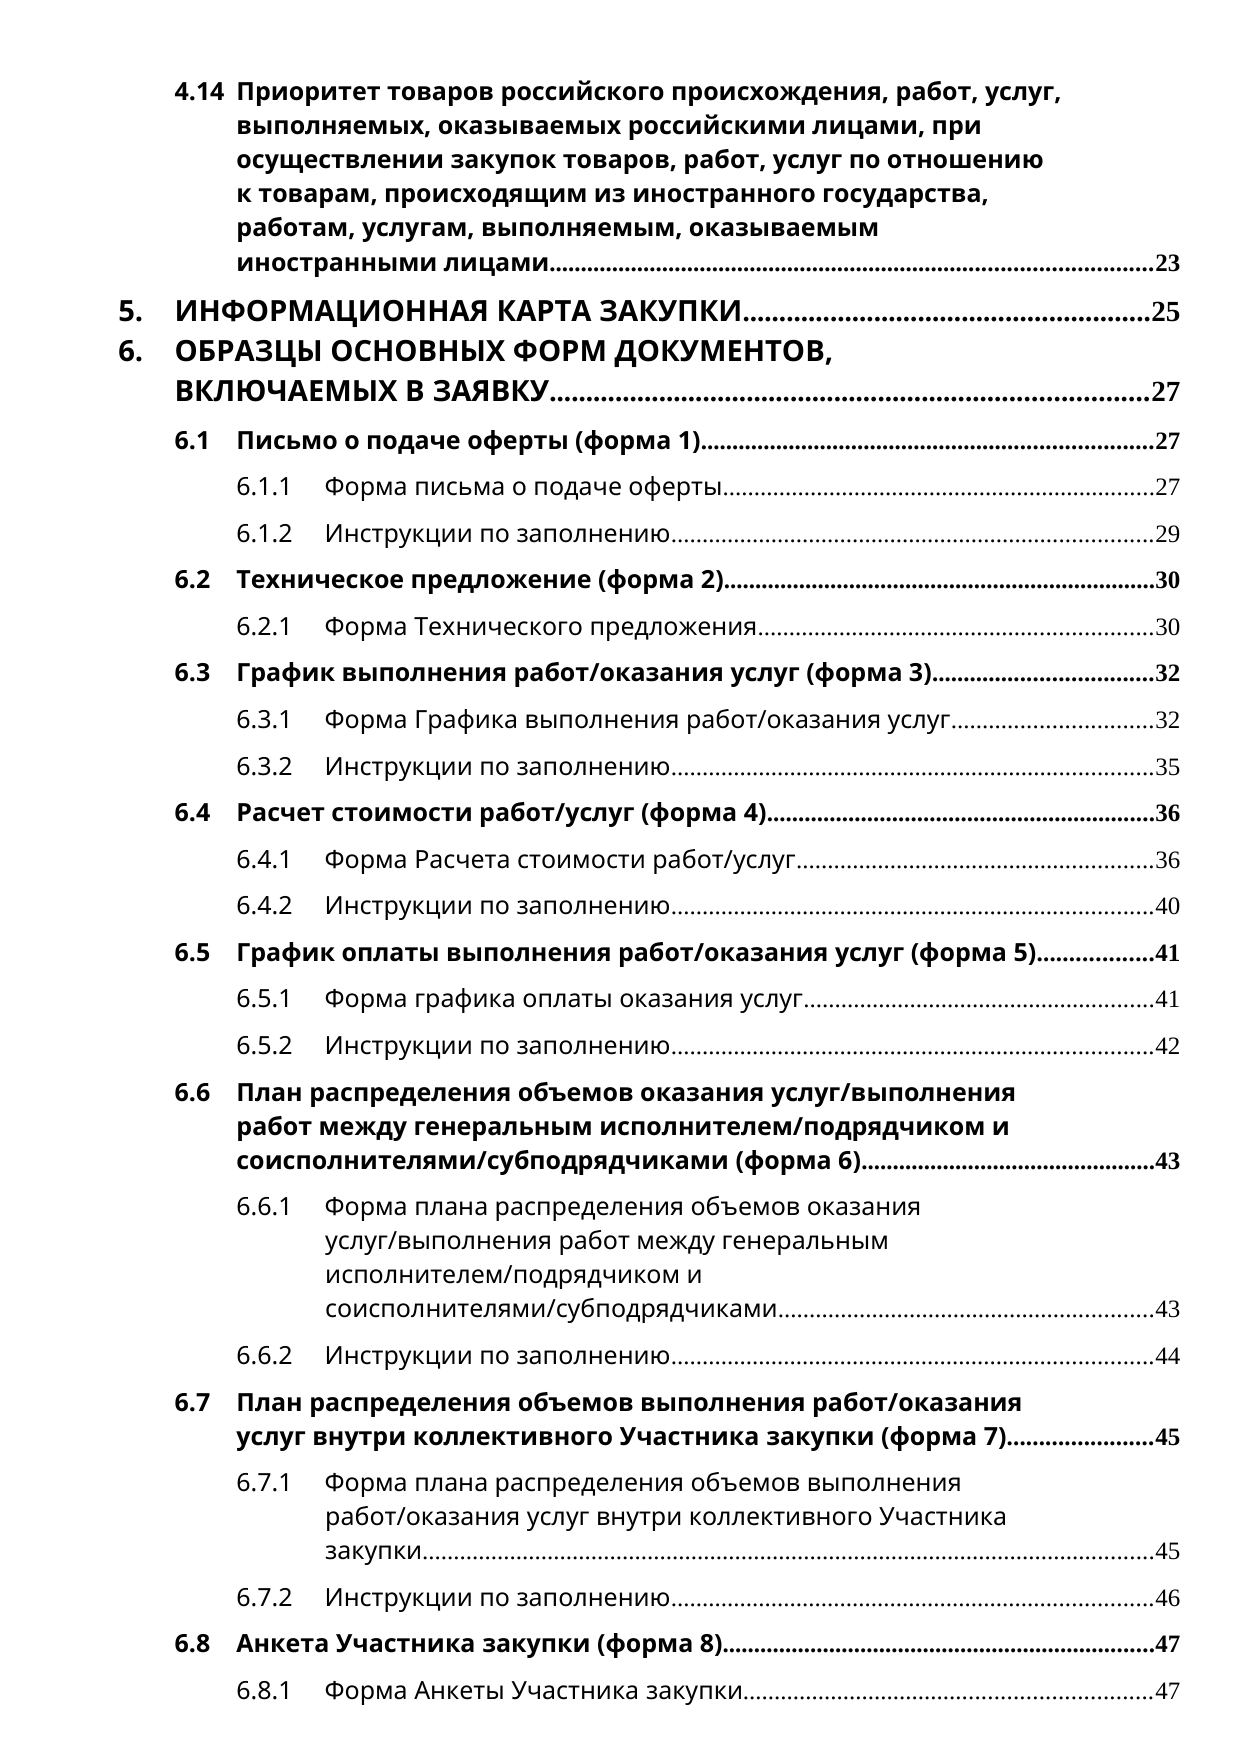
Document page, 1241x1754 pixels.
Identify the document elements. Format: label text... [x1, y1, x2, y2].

text 6.7 План распределения объемов выполнения работ/оказания услуг внутри коллективного Участника закупки (форма 7) 45 [174, 1384, 1063, 1452]
text 6.4 Расчет стоимости работ/услуг (форма 4) 36 [174, 795, 1063, 829]
text 6.7.2 Инструкции по заполнению 46 [236, 1579, 1063, 1613]
text 6. Образцы основных форм документов, включаемых в заявку 27 [118, 330, 1063, 410]
text 6.1.1 Форма письма о подаче оферты 27 [236, 469, 1063, 503]
text 6.5.1 Форма графика оплаты оказания услуг 41 [236, 981, 1063, 1015]
text 6.2.1 Форма Технического предложения 30 [236, 608, 1063, 643]
text 6.6.1 Форма плана распределения объемов оказания услуг/выполнения работ между генеральным исполнителем/подрядчиком и соисполнителями/субподрядчиками 43 [236, 1189, 1063, 1325]
text 6.3.1 Форма Графика выполнения работ/оказания услуг 32 [236, 702, 1063, 736]
text 6.7.1 Форма плана распределения объемов выполнения работ/оказания услуг внутри коллективного Участника закупки 45 [236, 1465, 1063, 1567]
text 6.3.2 Инструкции по заполнению 35 [236, 748, 1063, 782]
text 6.2 Техническое предложение (форма 2) 30 [174, 562, 1063, 596]
text 6.1.2 Инструкции по заполнению 29 [236, 515, 1063, 549]
text 6.8.1 Форма Анкеты Участника закупки 47 [236, 1673, 1063, 1707]
text 6.3 График выполнения работ/оказания услуг (форма 3) 32 [174, 655, 1063, 689]
text 5. Информационная карта закупки 25 [118, 291, 1063, 330]
text 6.6.2 Инструкции по заполнению 44 [236, 1338, 1063, 1372]
text 6.5.2 Инструкции по заполнению 42 [236, 1028, 1063, 1062]
text 6.5 График оплаты выполнения работ/оказания услуг (форма 5) 41 [174, 934, 1063, 968]
text 6.4.1 Форма Расчета стоимости работ/услуг 36 [236, 841, 1063, 875]
text 6.6 План распределения объемов оказания услуг/выполнения работ между генеральным исполнителем/подрядчиком и соисполнителями/субподрядчиками (форма 6) 43 [174, 1074, 1063, 1176]
text 6.1 Письмо о подаче оферты (форма 1) 27 [174, 422, 1063, 456]
text 4.14 Приоритет товаров российского происхождения, работ, услуг, выполняемых, оказываемых российскими лицами, при осуществлении закупок товаров, работ, услуг по отношению к товарам, происходящим из иностранного государства, работам, услугам, выполняемым, оказываемым иностранными лицами 23 [174, 74, 1063, 278]
text 6.4.2 Инструкции по заполнению 40 [236, 888, 1063, 922]
text 6.8 Анкета Участника закупки (форма 8) 47 [174, 1626, 1063, 1660]
